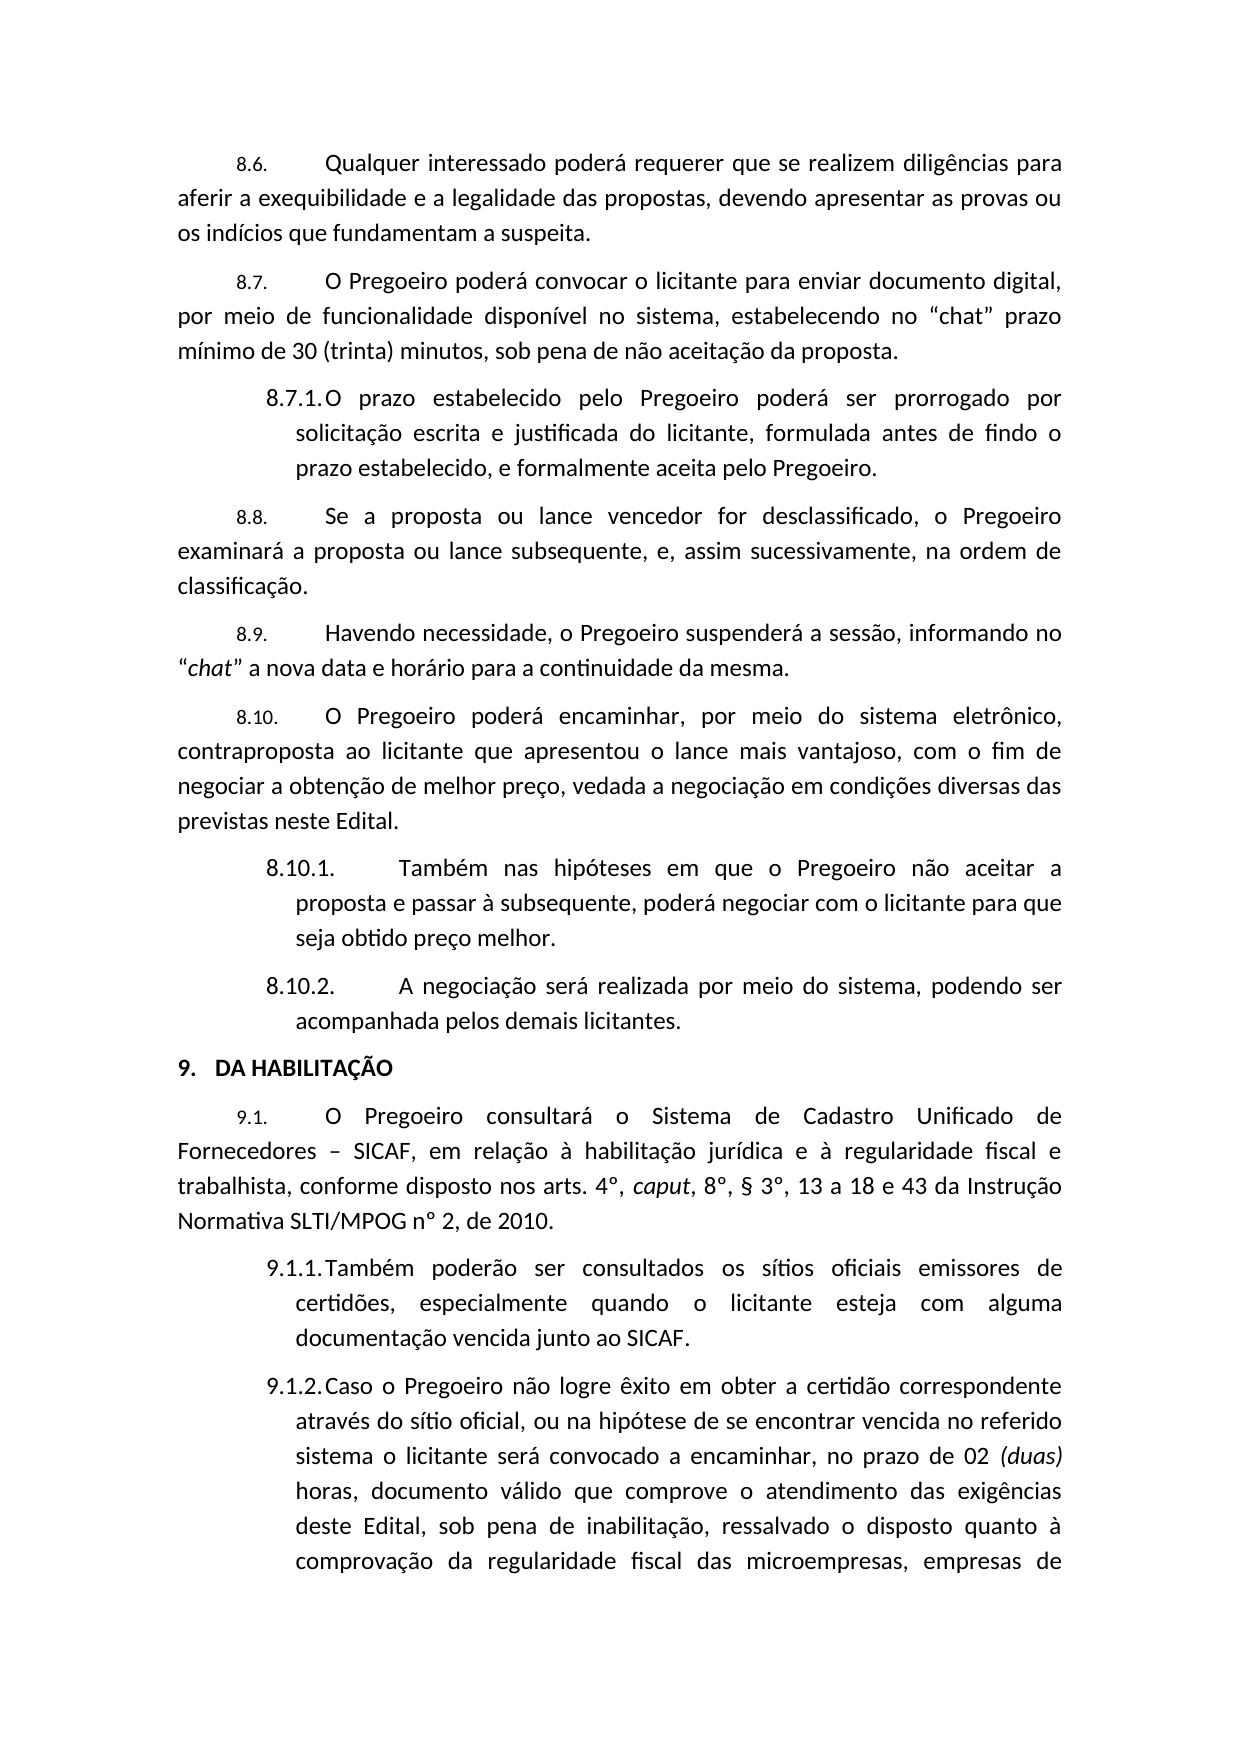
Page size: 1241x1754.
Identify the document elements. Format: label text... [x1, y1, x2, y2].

list O prazo estabelecido pelo Pregoeiro poderá ser prorrogado por solicitação escrita e justificada do licitante, formulada antes de findo o prazo estabelecido, e formalmente aceita pelo Pregoeiro. [266, 383, 1063, 483]
list Havendo necessidade, o Pregoeiro suspenderá a sessão, informando no “chat” a nova data e horário para a continuidade da mesma. [177, 618, 1063, 683]
list Qualquer interessado poderá requerer que se realizem diligências para aferir a exequibilidade e a legalidade das propostas, devendo apresentar as provas ou os indícios que fundamentam a suspeita. [177, 148, 1063, 248]
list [266, 1370, 1063, 1576]
list DA HABILITAÇÃO [177, 1053, 1071, 1083]
list O Pregoeiro consultará o Sistema de Cadastro Unificado de Fornecedores – SICAF, em relação à habilitação jurídica e à regularidade fiscal e trabalhista, conforme disposto nos arts. 4º, caput, 8º, § 3º, 18 e 43 da Instrução Normativa SLTI/MPOG nº 2, de 2010. [177, 1100, 1063, 1236]
list Também nas hipóteses em que o Pregoeiro não aceitar a proposta e passar à subsequente, poderá negociar com o licitante para que seja obtido preço melhor. [266, 853, 1063, 953]
list A negociação será realizada por meio do sistema, podendo ser acompanhada pelos demais licitantes. [266, 970, 1063, 1036]
list Também poderão ser consultados os sítios oficiais emissores de certidões, especialmente quando o licitante esteja com alguma documentação vencida junto ao SICAF. [266, 1253, 1063, 1353]
list O Pregoeiro poderá encaminhar, por meio do sistema eletrônico, contraproposta ao licitante que apresentou o lance mais vantajoso, com o fim de negociar a obtenção de melhor preço, vedada a negociação em condições diversas das previstas neste Edital. [177, 700, 1063, 836]
list Se a proposta ou lance vencedor for desclassificado, o Pregoeiro examinará a proposta ou lance subsequente, e, assim sucessivamente, na ordem de classificação. [177, 500, 1063, 601]
list O Pregoeiro poderá convocar o licitante para enviar documento digital, por meio de funcionalidade disponível no sistema, estabelecendo no “chat” prazo mínimo de 30 (trinta) minutos, sob pena de não aceitação da proposta. [177, 265, 1063, 366]
